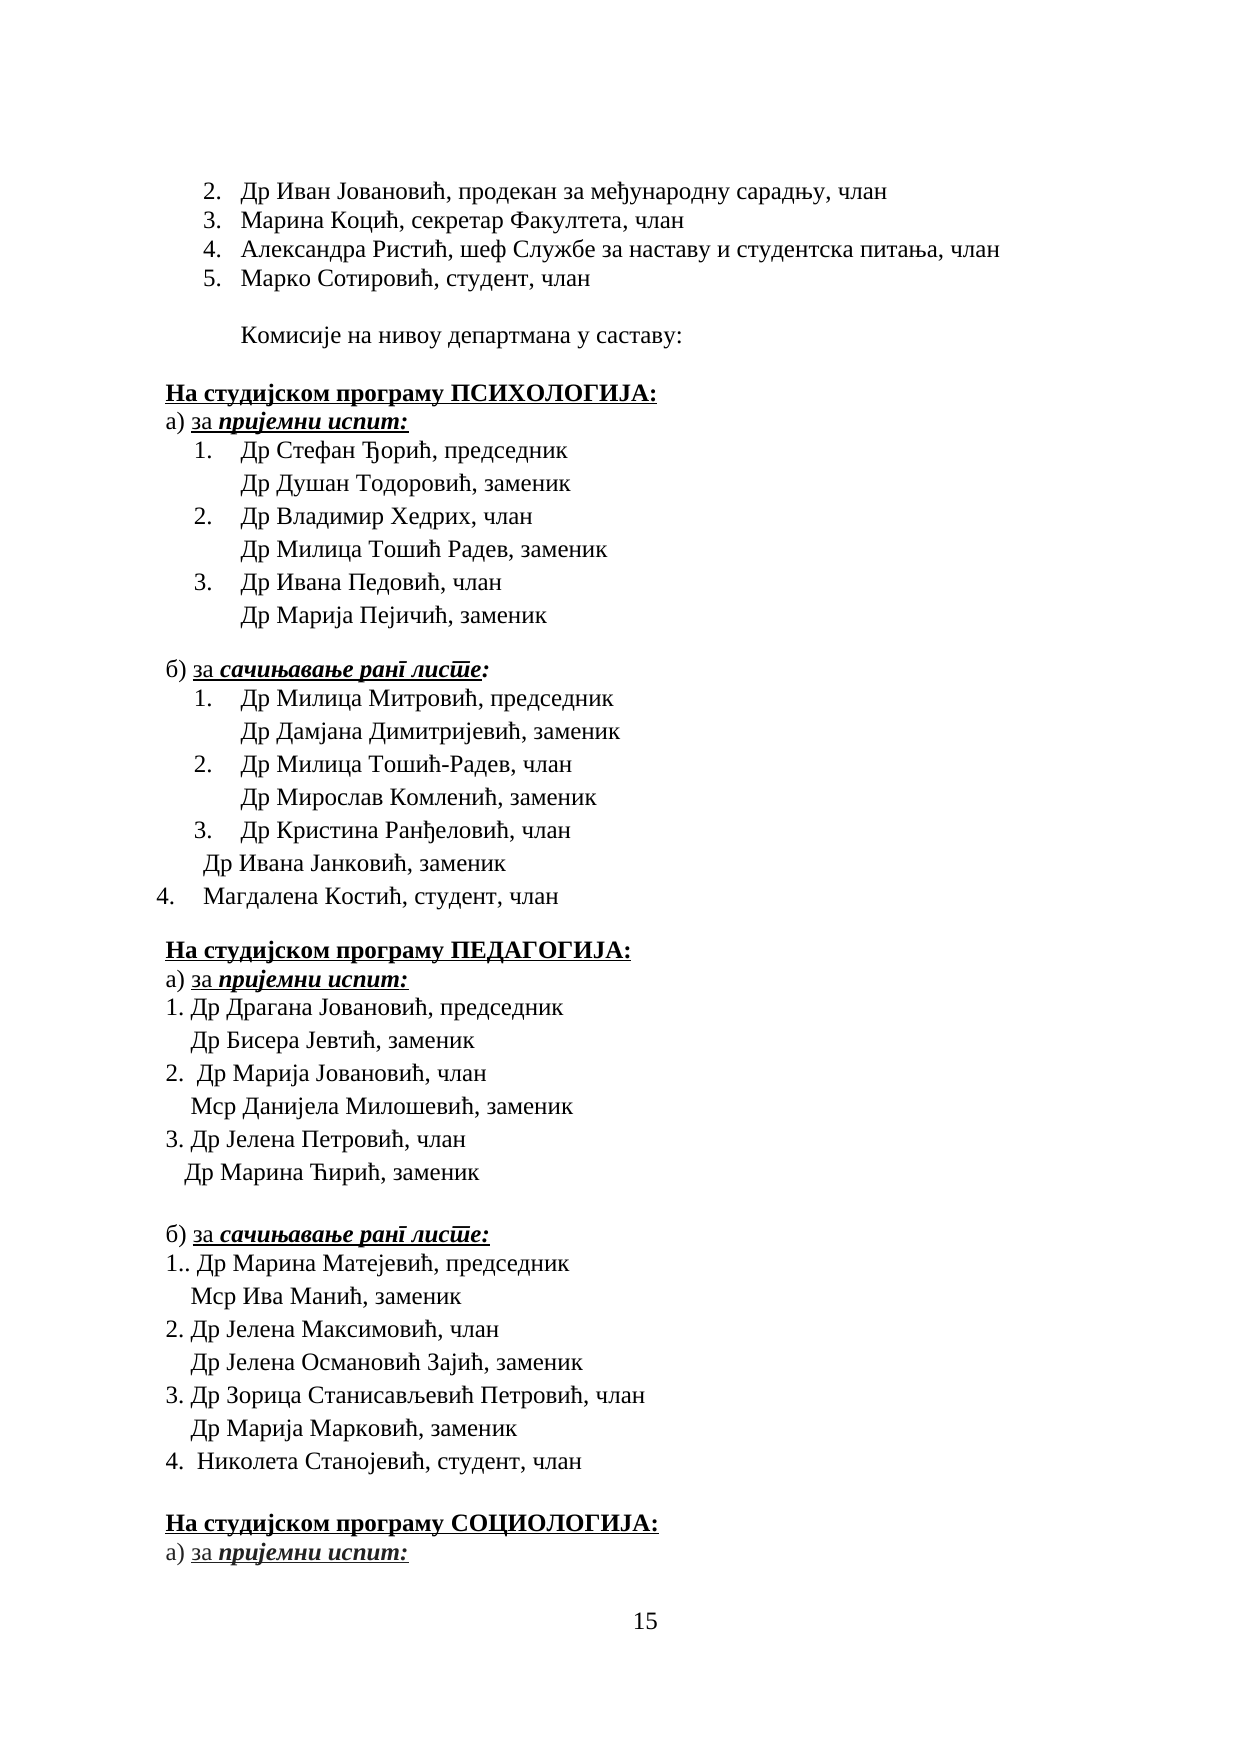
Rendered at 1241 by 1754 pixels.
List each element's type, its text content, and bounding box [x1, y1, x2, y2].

text 4. Николета Станојевић, студент, члан [165, 1446, 1125, 1475]
list Др Кристина Ранђеловић, члан [203, 815, 1125, 844]
text а) за пријемни испит: [165, 964, 1125, 992]
text 2. Др Јелена Максимовић, члан [165, 1314, 1125, 1343]
text На студијском програму СОЦИОЛОГИЈА: [165, 1508, 1125, 1537]
text Др Јелена Османовић Зајић, заменик [165, 1347, 1125, 1376]
text б) за сачињавање ранг листе: [165, 654, 1125, 683]
list Др Душан Тодоровић, заменик [240, 468, 1125, 497]
list Марко Сотировић, студент, члан [203, 263, 1125, 291]
text На студијском програму ПСИХОЛОГИЈА: [165, 378, 1125, 406]
list Др Марија Пејичић, заменик [240, 600, 1125, 629]
list Др Дамјана Димитријевић, заменик [240, 716, 1125, 745]
list Др Иван Јовановић, продекан за међународну сарадњу, члан [203, 176, 1125, 205]
list Магдалена Костић, студент, члан [165, 881, 1125, 910]
text Др Марина Ћирић, заменик [165, 1157, 1125, 1186]
list Др Милица Тошић Радев, заменик [240, 534, 1125, 563]
list Др Милица Тошић-Радев, члан [203, 749, 1125, 778]
text а) за пријемни испит: [165, 1537, 1125, 1565]
list Др Ивана Јанковић, заменик [203, 848, 1125, 877]
text Комисије на нивоу департмана у саставу: [165, 320, 1125, 349]
text 2. Др Марија Јовановић, члан [165, 1058, 1125, 1087]
list Др Владимир Хедрих, члан [203, 501, 1125, 530]
text а) за пријемни испит: [165, 406, 1125, 435]
text Др Марија Марковић, заменик [165, 1413, 1125, 1442]
text Др Бисера Јевтић, заменик [165, 1025, 1125, 1054]
list Др Ивана Педовић, члан [203, 567, 1125, 596]
list Др Стефан Ђорић, председник [203, 435, 1125, 464]
text 1.. Др Марина Матејевић, председник [165, 1248, 1125, 1277]
list Марина Коцић, секретар Факултета, члан [203, 205, 1125, 234]
text 1. Др Драгана Јовановић, председник [165, 992, 1125, 1021]
text б) за сачињавање ранг листе: [165, 1219, 1125, 1248]
list Др Милица Митровић, председник [203, 683, 1125, 712]
list Др Мирослав Комленић, заменик [240, 782, 1125, 811]
text Мср Данијела Милошевић, заменик [165, 1091, 1125, 1120]
text На студијском програму ПЕДАГОГИЈА: [165, 935, 1125, 964]
list Александра Ристић, шеф Службе за наставу и студентска питања, члан [203, 234, 1125, 263]
text 3. Др Зорица Станисављевић Петровић, члан [165, 1380, 1125, 1409]
text Мср Ива Манић, заменик [165, 1281, 1125, 1310]
text 3. Др Јелена Петровић, члан [165, 1124, 1125, 1153]
